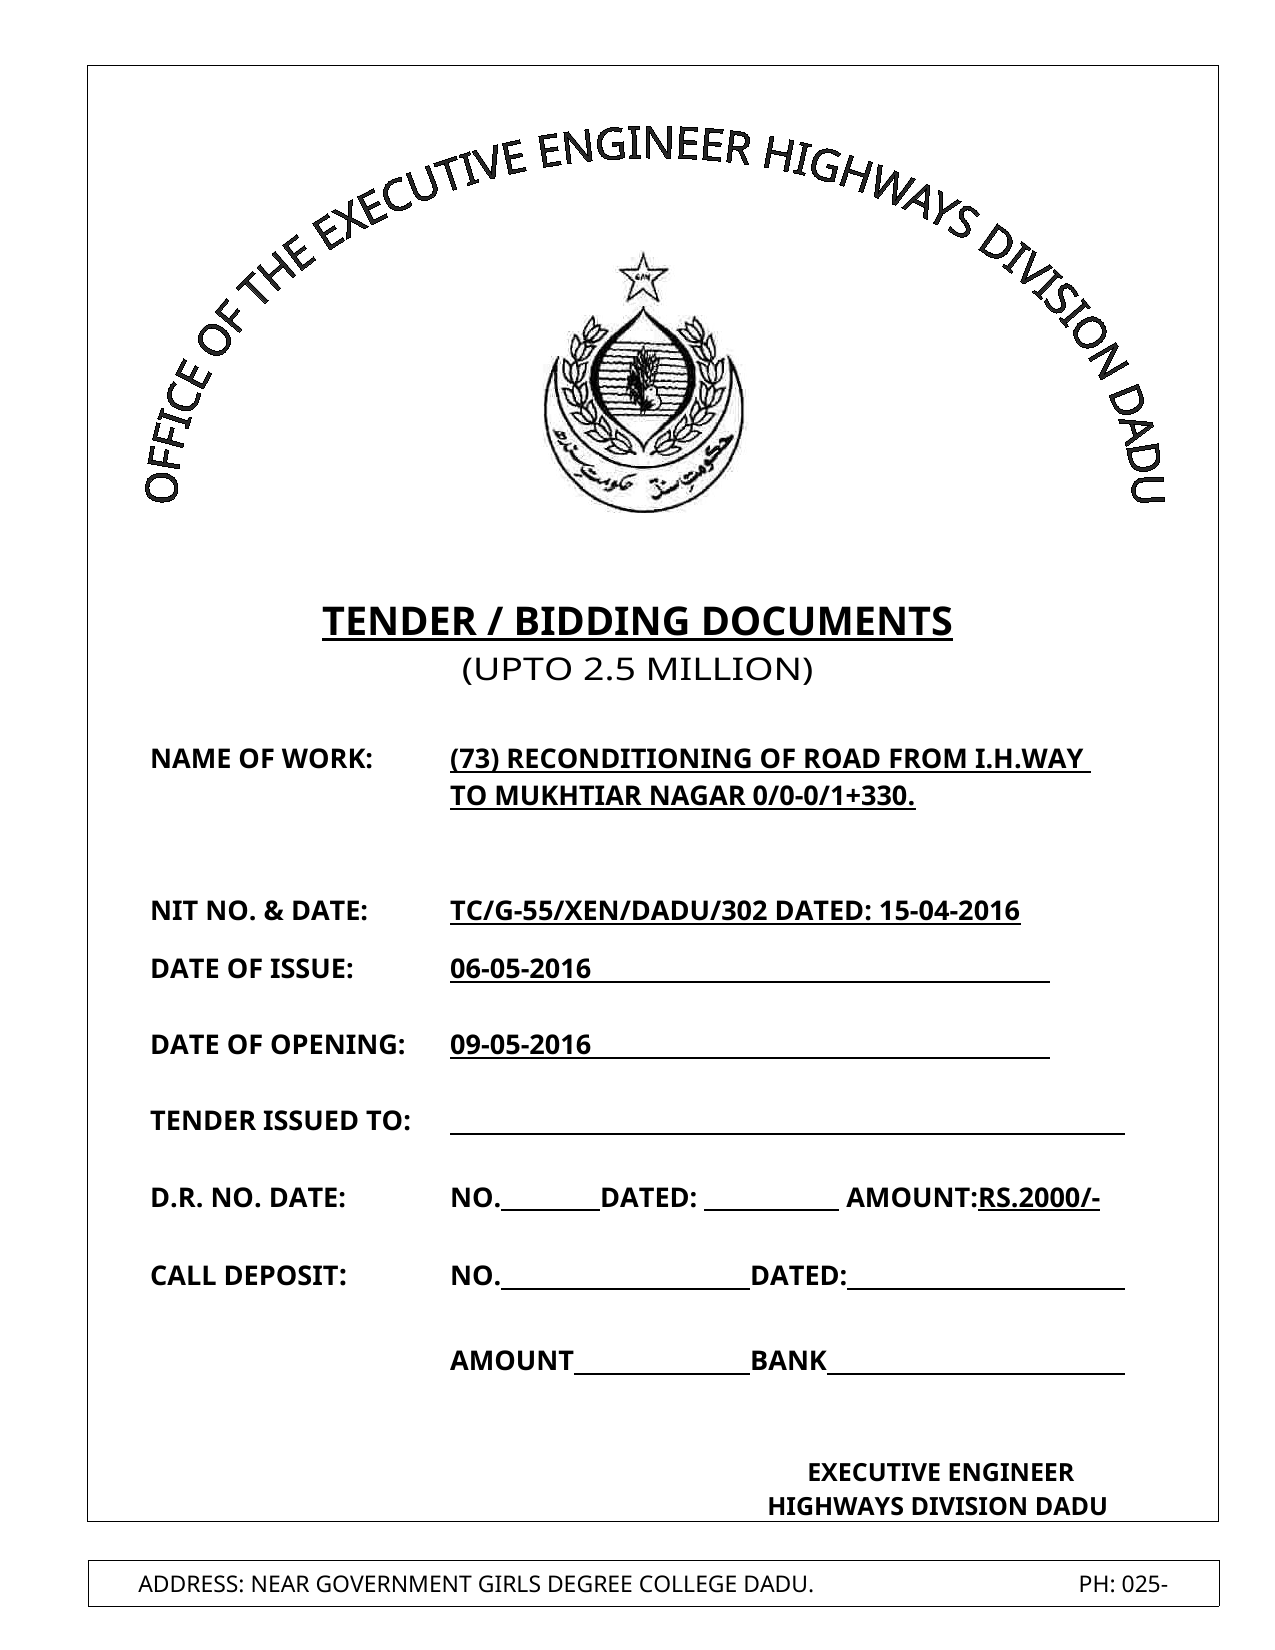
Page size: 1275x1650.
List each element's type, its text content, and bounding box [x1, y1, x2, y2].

text HIGHWAYS DIVISION DADU [750, 1488, 1125, 1522]
text TENDER / BIDDING DOCUMENTS [150, 593, 1125, 647]
text DATE OF ISSUE: 06-05-2016 [150, 949, 1125, 986]
text DATE OF OPENING: 09-05-2016 [150, 1026, 1125, 1063]
text TENDER ISSUED TO: [150, 1102, 1125, 1139]
text (UPTO 2.5 MILLION) [150, 647, 1125, 689]
text AMOUNT BANK [150, 1342, 1125, 1378]
text NIT NO. & DATE: TC/G-55/XEN/DADU/302 DATED: 15-04-2016 [150, 892, 1125, 929]
picture [540, 250, 749, 519]
text D.R. NO. DATE: NO. DATED: AMOUNT:RS.2000/- [150, 1178, 1125, 1215]
text NAME OF WORK: (73) Reconditioning of road from I.H.Way to Mukhtiar Nagar 0/0-0/1+330. [150, 739, 1125, 813]
text CALL DEPOSIT: NO. DATED: [150, 1254, 1125, 1294]
text EXECUTIVE ENGINEER [750, 1454, 1125, 1488]
